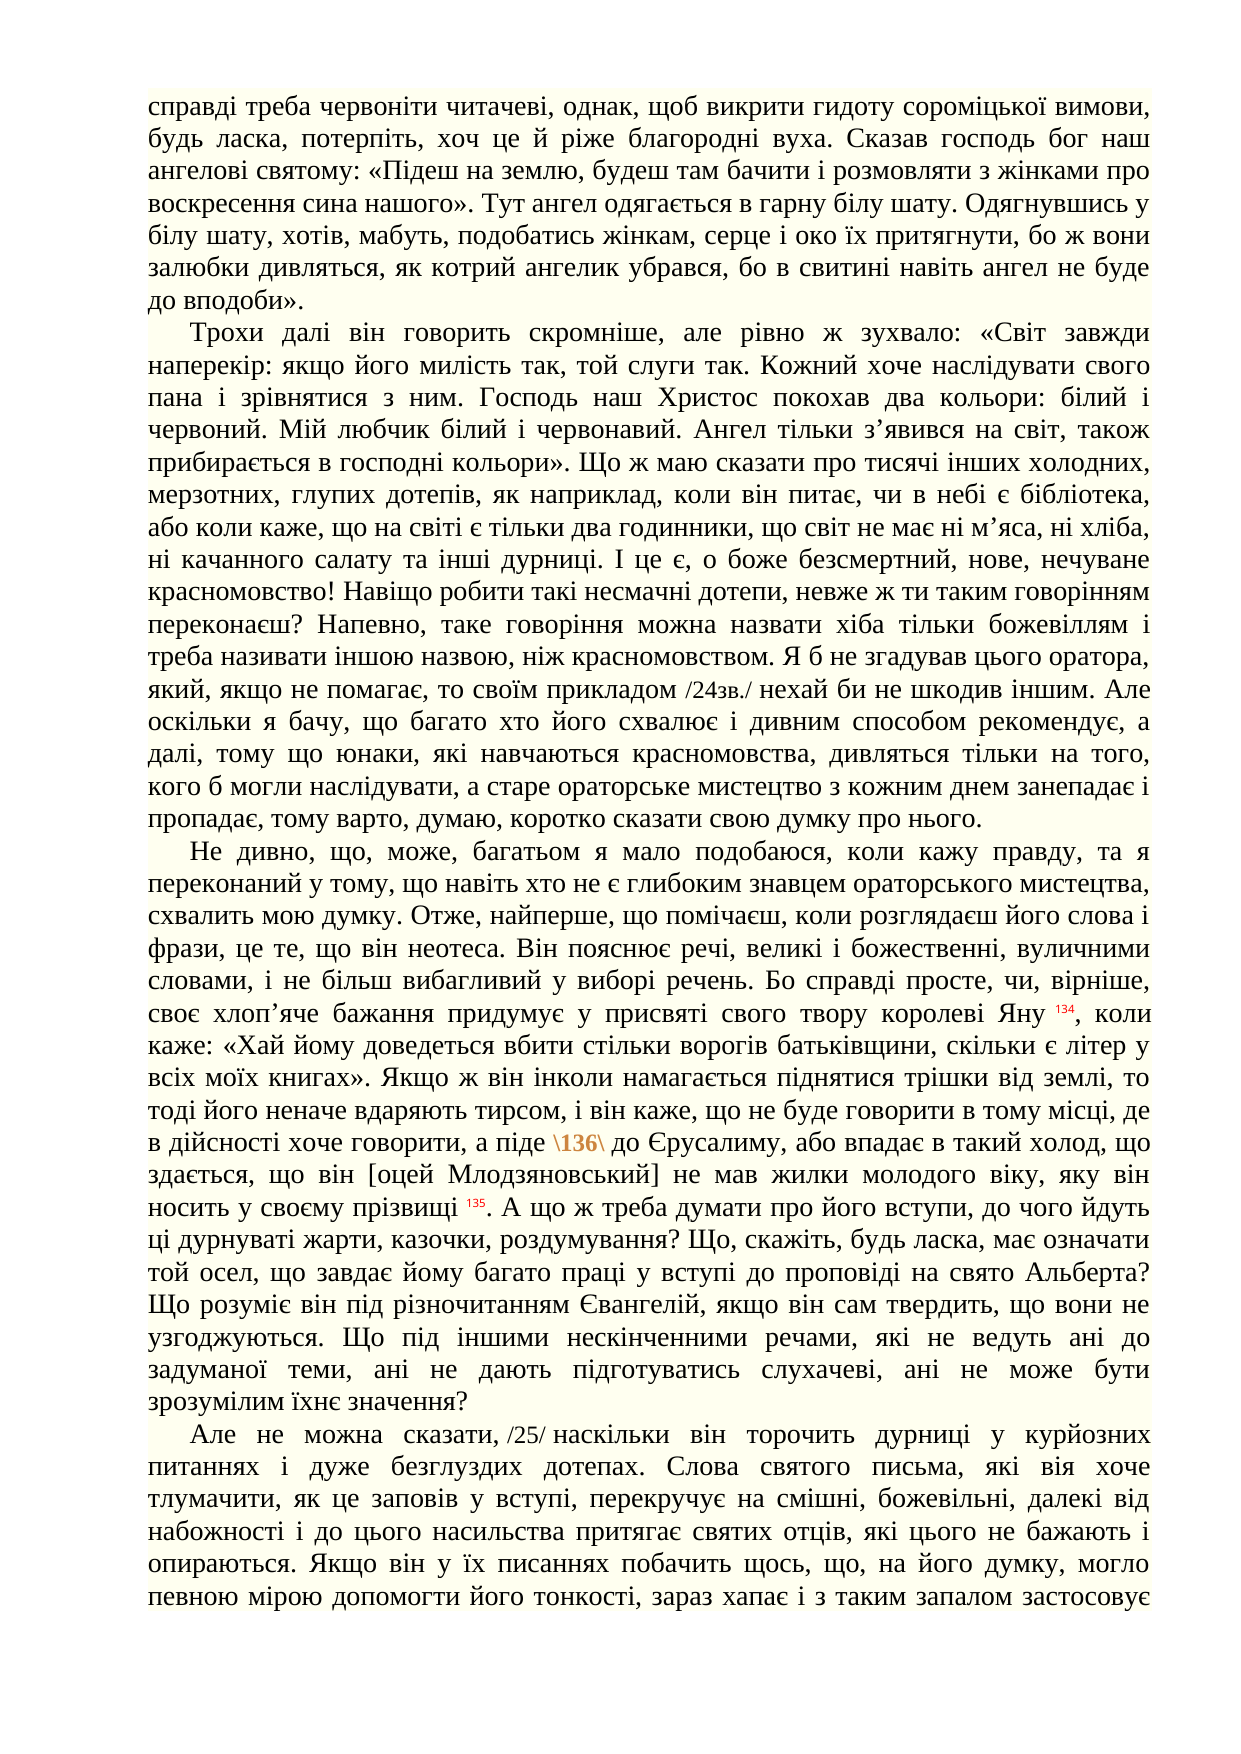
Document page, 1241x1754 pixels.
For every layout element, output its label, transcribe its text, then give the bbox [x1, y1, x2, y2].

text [148, 88, 1152, 315]
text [148, 1417, 1152, 1611]
text Трохи далі він говорить скромніше, але рівно ж зухвало: «Світ завжди наперекір: якщо його милість так, той слуги так. Кожний хоче наслідувати свого пана і зрівнятися з ним. Господь наш Христос покохав два кольори: білий і червоний. Мій любчик білий і червонавий. Ангел тільки з’явився на світ, також прибирається в господні кольори». Що ж маю сказати про тисячі інших холодних, мерзотних, глупих дотепів, як наприклад, коли він питає, чи в небі є бібліотека, або коли каже, що на світі є тільки два годинники, що світ не має ні м’яса, ні хліба, ні качанного салату та інші дурниці. І це є, о боже безсмертний, нове, нечуване красномовство! Навіщо робити такі несмачні дотепи, невже ж ти таким говорінням переконаєш? Напевно, таке говоріння можна назвати хіба тільки божевіллям і треба називати іншою назвою, ніж красномовством. Я б не згадував цього оратора, який, якщо не помагає, то своїм прикладом /24зв./ нехай би не шкодив іншим. Але оскільки я бачу, що багато хто його схвалює і дивним способом рекомендує, а далі, тому що юнаки, які навчаються красномовства, дивляться тільки на того, кого б могли наслідувати, а старе ораторське мистецтво з кожним днем занепадає і пропадає, тому варто, думаю, коротко сказати свою думку про нього. [148, 315, 1152, 834]
text Не дивно, що, може, багатьом я мало подобаюся, коли кажу правду, та я переконаний у тому, що навіть хто не є глибоким знавцем ораторського мистецтва, схвалить мою думку. Отже, найперше, що помічаєш, коли розглядаєш його слова і фрази, це те, що він неотеса. Він пояснює речі, великі і божественні, вуличними словами, і не більш вибагливий у виборі речень. Бо справді просте, чи, вірніше, своє хлоп’яче бажання придумує у присвяті свого твору королеві Яну 134, коли каже: «Хай йому доведеться вбити стільки ворогів батьківщини, скільки є літер у всіх моїх книгах». Якщо ж він інколи намагається піднятися трішки від землі, то тоді його неначе вдаряють тирсом, і він каже, що не буде говорити в тому місці, де в дійсності хоче говорити, а піде \136\ до Єрусалиму, або впадає в такий холод, що здається, що він [оцей Млодзяновський] не мав жилки молодого віку, яку він носить у своєму прізвищі 135. А що ж треба думати про його вступи, до чого йдуть ці дурнуваті жарти, казочки, роздумування? Що, скажіть, будь ласка, має означати той осел, що завдає йому багато праці у вступі до проповіді на свято Альберта? Що розуміє він під різночитанням Євангелій, якщо він сам твердить, що вони не узгоджуються. Що під іншими нескінченними речами, які не ведуть ані до задуманої теми, ані не дають підготуватись слухачеві, ані не може бути зрозумілим їхнє значення? [148, 834, 1152, 1417]
